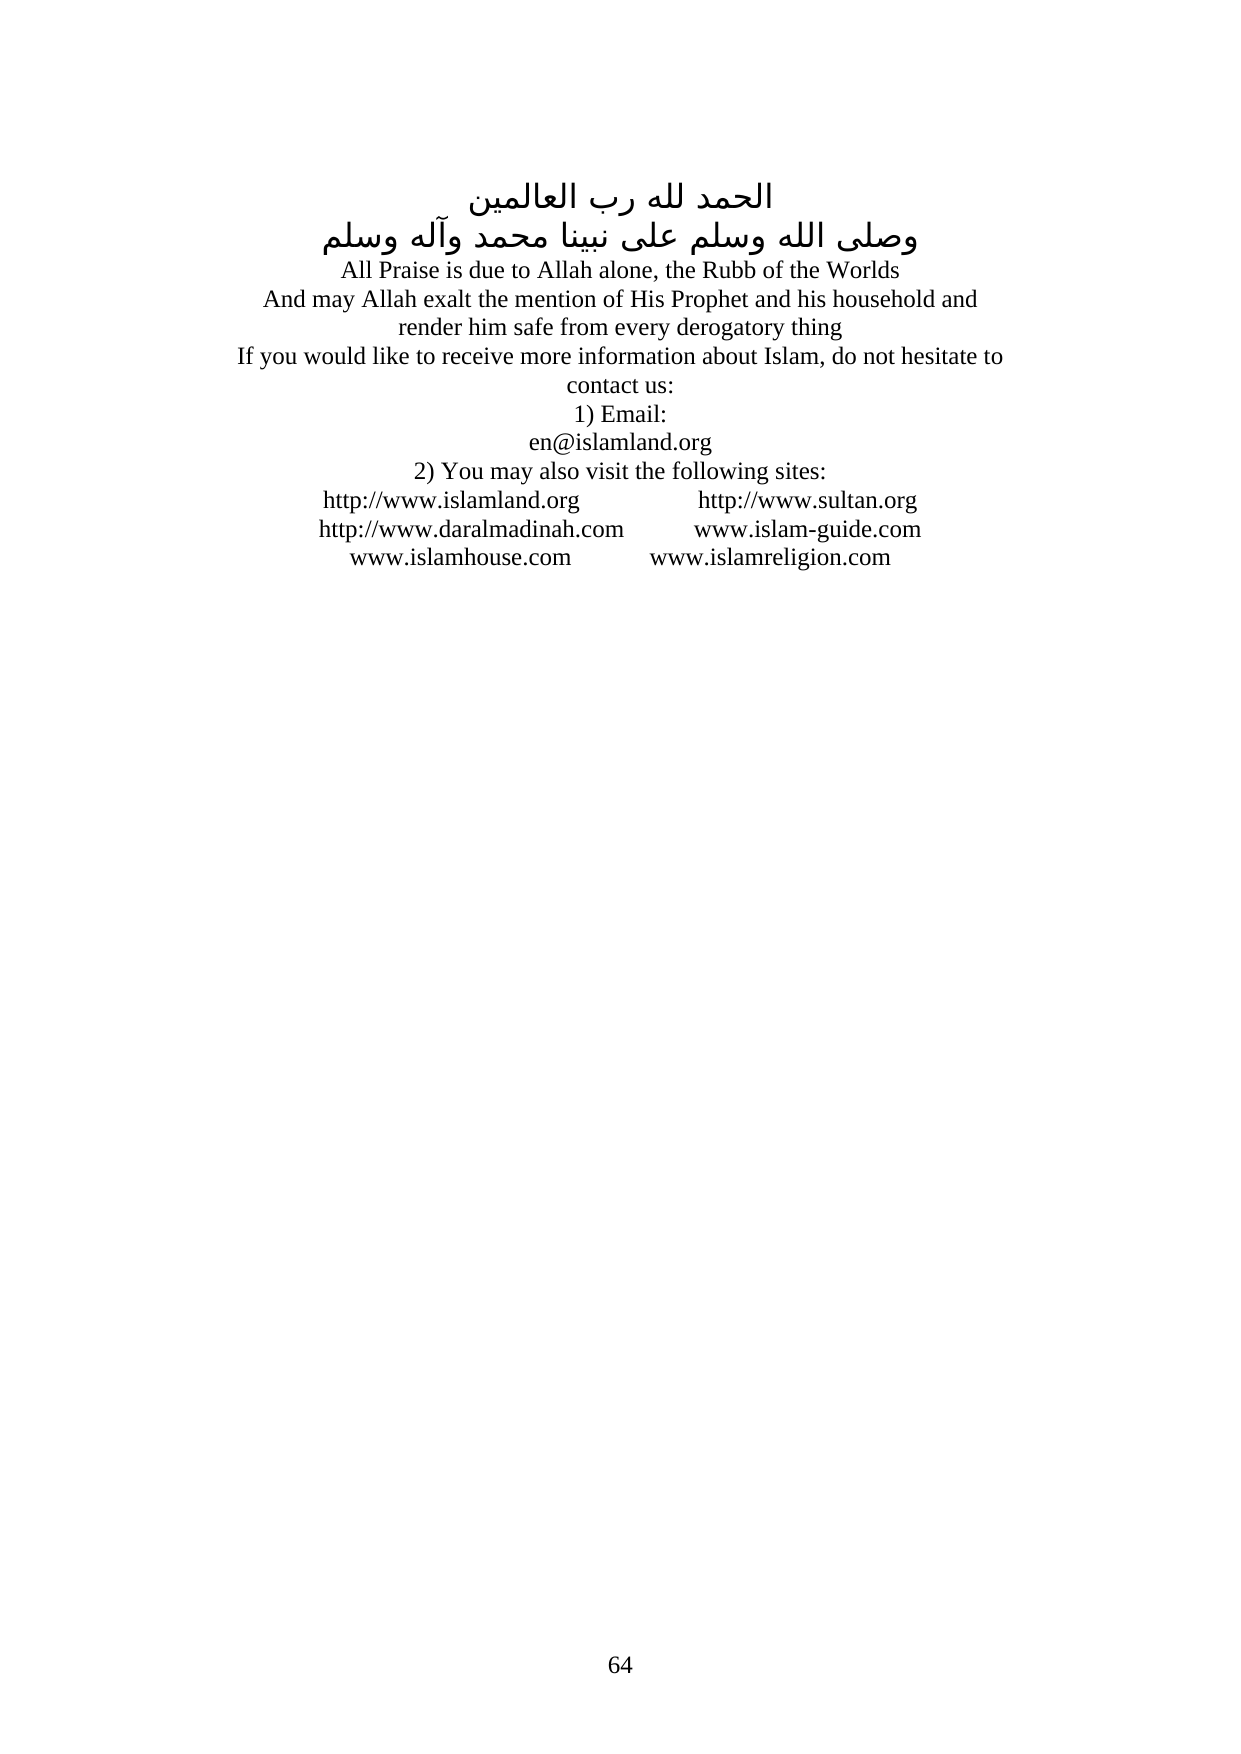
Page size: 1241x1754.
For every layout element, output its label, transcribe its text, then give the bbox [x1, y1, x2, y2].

text en@islamland.org [236, 427, 1004, 456]
text 2) You may also visit the following sites: [236, 456, 1004, 485]
text http://www.islamland.org http://www.sultan.org [236, 485, 1004, 514]
text 1) Email: [236, 399, 1004, 427]
text All Praise is due to Allah alone, the Rubb of the Worlds [236, 255, 1004, 284]
text http://www.daralmadinah.com www.islam-guide.com [236, 514, 1004, 542]
text If you would like to receive more information about Islam, do not hesitate to contact us: [236, 341, 1004, 399]
text الحمد لله رب العالمين [236, 177, 1004, 216]
text And may Allah exalt the mention of His Prophet and his household and render him safe from every derogatory thing [236, 284, 1004, 341]
text وصلى الله وسلم على نبينا محمد وآله وسلم [236, 216, 1004, 255]
text www.islamhouse.com www.islamreligion.com [236, 542, 1004, 571]
